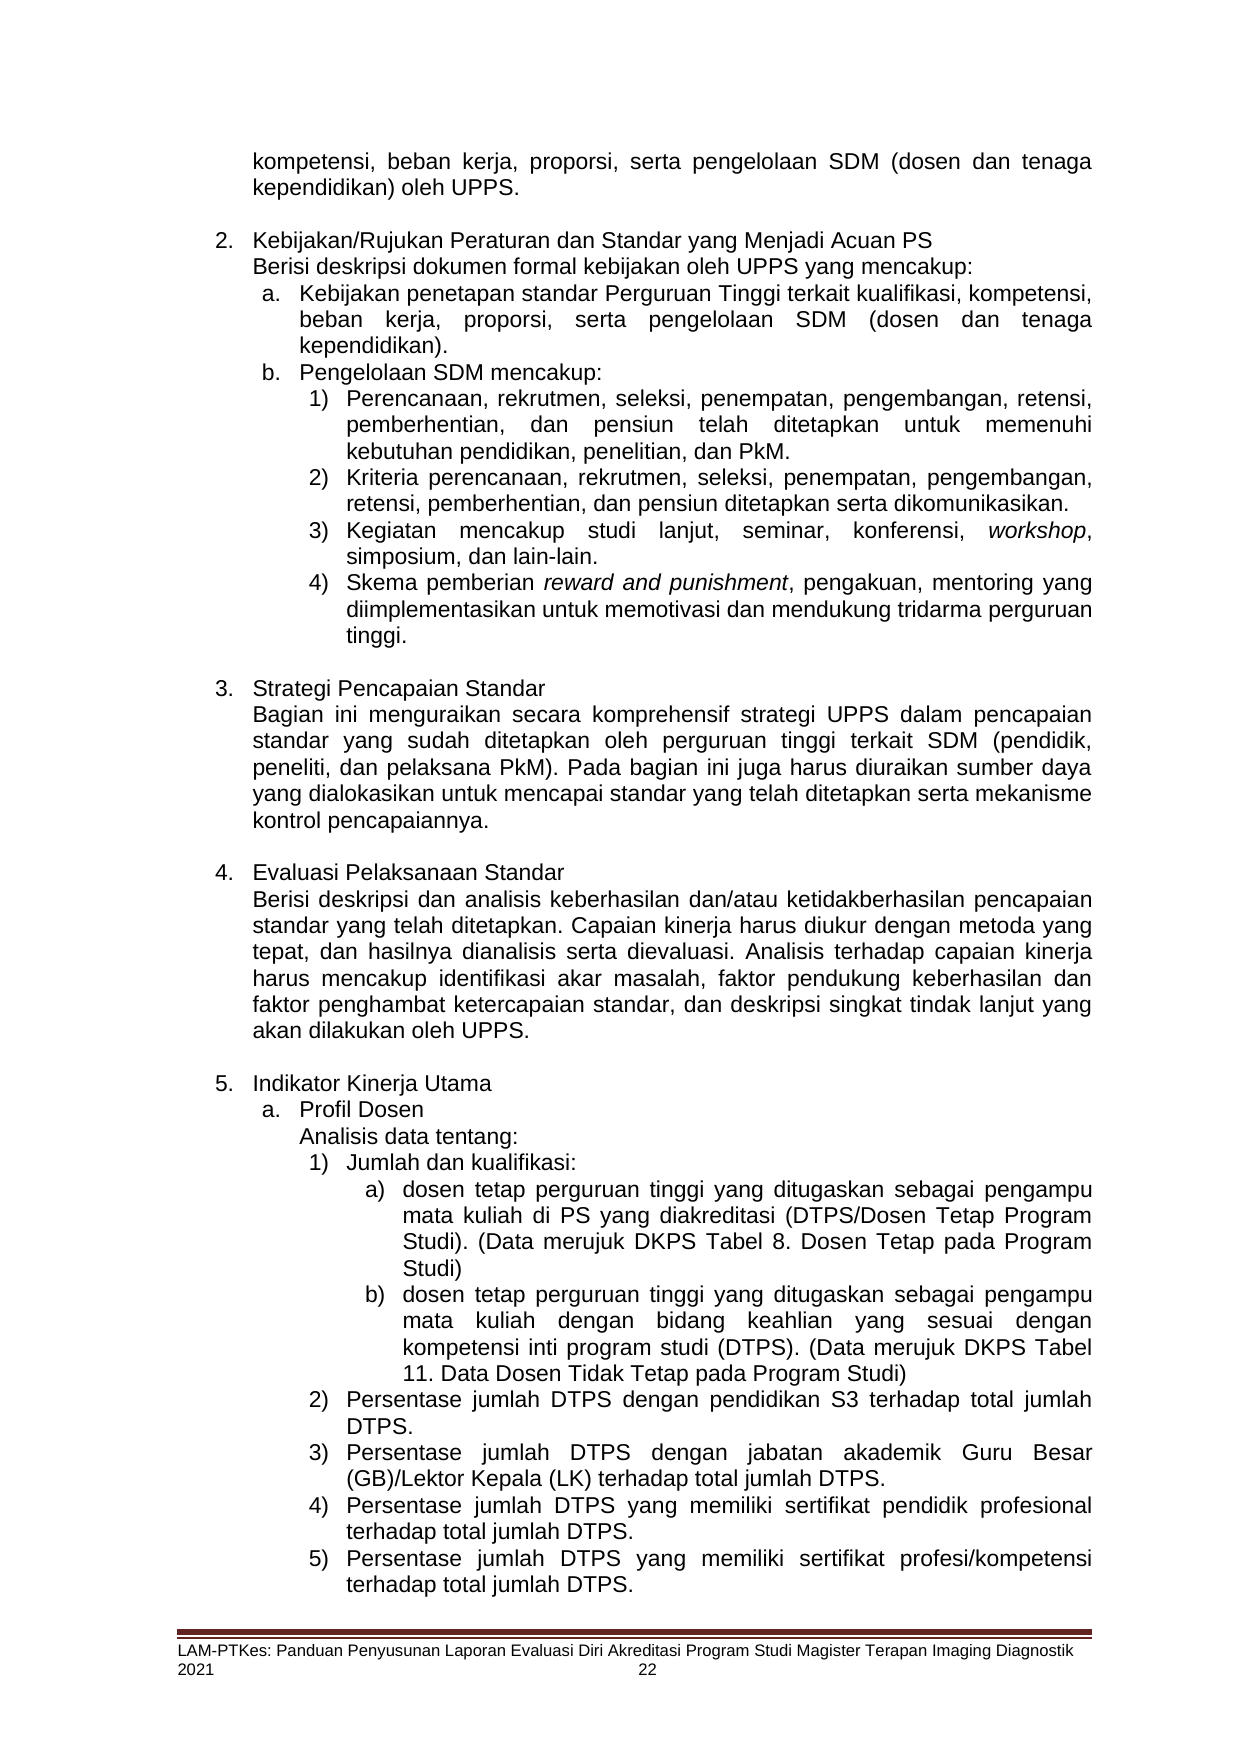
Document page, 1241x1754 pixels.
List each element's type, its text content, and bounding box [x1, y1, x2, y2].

text Berisi deskripsi dokumen formal kebijakan oleh UPPS yang mencakup: [252, 253, 1092, 279]
list dosen tetap perguruan tinggi yang ditugaskan sebagai pengampu mata kuliah di PS yang diakreditasi (DTPS/Dosen Tetap Program Studi). (Data merujuk DKPS Tabel 8. Dosen Tetap pada Program Studi) [365, 1176, 1092, 1281]
text Analisis data tentang: [299, 1123, 1092, 1149]
text Bagian ini menguraikan secara komprehensif strategi UPPS dalam pencapaian standar yang sudah ditetapkan oleh perguruan tinggi terkait SDM (pendidik, peneliti, dan pelaksana PkM). Pada bagian ini juga harus diuraikan sumber daya yang dialokasikan untuk mencapai standar yang telah ditetapkan serta mekanisme kontrol pencapaiannya. [252, 701, 1092, 833]
list Persentase jumlah DTPS yang memiliki sertifikat profesi/kompetensi terhadap total jumlah DTPS. [308, 1544, 1092, 1597]
list Strategi Pencapaian Standar [215, 675, 1092, 701]
list Kebijakan/Rujukan Peraturan dan Standar yang Menjadi Acuan PS [215, 227, 1092, 253]
list Persentase jumlah DTPS yang memiliki sertifikat pendidik profesional terhadap total jumlah DTPS. [308, 1492, 1092, 1544]
list Jumlah dan kualifikasi: [308, 1149, 1092, 1176]
text Berisi deskripsi dan analisis keberhasilan dan/atau ketidakberhasilan pencapaian standar yang telah ditetapkan. Capaian kinerja harus diukur dengan metoda yang tepat, dan hasilnya dianalisis serta dievaluasi. Analisis terhadap capaian kinerja harus mencakup identifikasi akar masalah, faktor pendukung keberhasilan dan faktor penghambat ketercapaian standar, dan deskripsi singkat tindak lanjut yang akan dilakukan oleh UPPS. [252, 886, 1092, 1044]
list Kegiatan mencakup studi lanjut, seminar, konferensi, workshop, simposium, dan lain-lain. [308, 517, 1092, 569]
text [252, 148, 1092, 200]
list Skema pemberian reward and punishment, pengakuan, mentoring yang diimplementasikan untuk memotivasi dan mendukung tridarma perguruan tinggi. [308, 569, 1092, 648]
list dosen tetap perguruan tinggi yang ditugaskan sebagai pengampu mata kuliah dengan bidang keahlian yang sesuai dengan kompetensi inti program studi (DTPS). (Data merujuk DKPS Tabel 11. Data Dosen Tidak Tetap pada Program Studi) [365, 1281, 1092, 1386]
list Perencanaan, rekrutmen, seleksi, penempatan, pengembangan, retensi, pemberhentian, dan pensiun telah ditetapkan untuk memenuhi kebutuhan pendidikan, penelitian, dan PkM. [308, 385, 1092, 464]
list Kebijakan penetapan standar Perguruan Tinggi terkait kualifikasi, kompetensi, beban kerja, proporsi, serta pengelolaan SDM (dosen dan tenaga kependidikan). [262, 279, 1092, 358]
list Evaluasi Pelaksanaan Standar [215, 859, 1092, 886]
list Pengelolaan SDM mencakup: [262, 358, 1092, 385]
list Indikator Kinerja Utama [215, 1070, 1092, 1096]
list Kriteria perencanaan, rekrutmen, seleksi, penempatan, pengembangan, retensi, pemberhentian, dan pensiun ditetapkan serta dikomunikasikan. [308, 464, 1092, 517]
list Persentase jumlah DTPS dengan pendidikan S3 terhadap total jumlah DTPS. [308, 1386, 1092, 1439]
list Persentase jumlah DTPS dengan jabatan akademik Guru Besar (GB)/Lektor Kepala (LK) terhadap total jumlah DTPS. [308, 1439, 1092, 1492]
list Profil Dosen [262, 1096, 1092, 1123]
